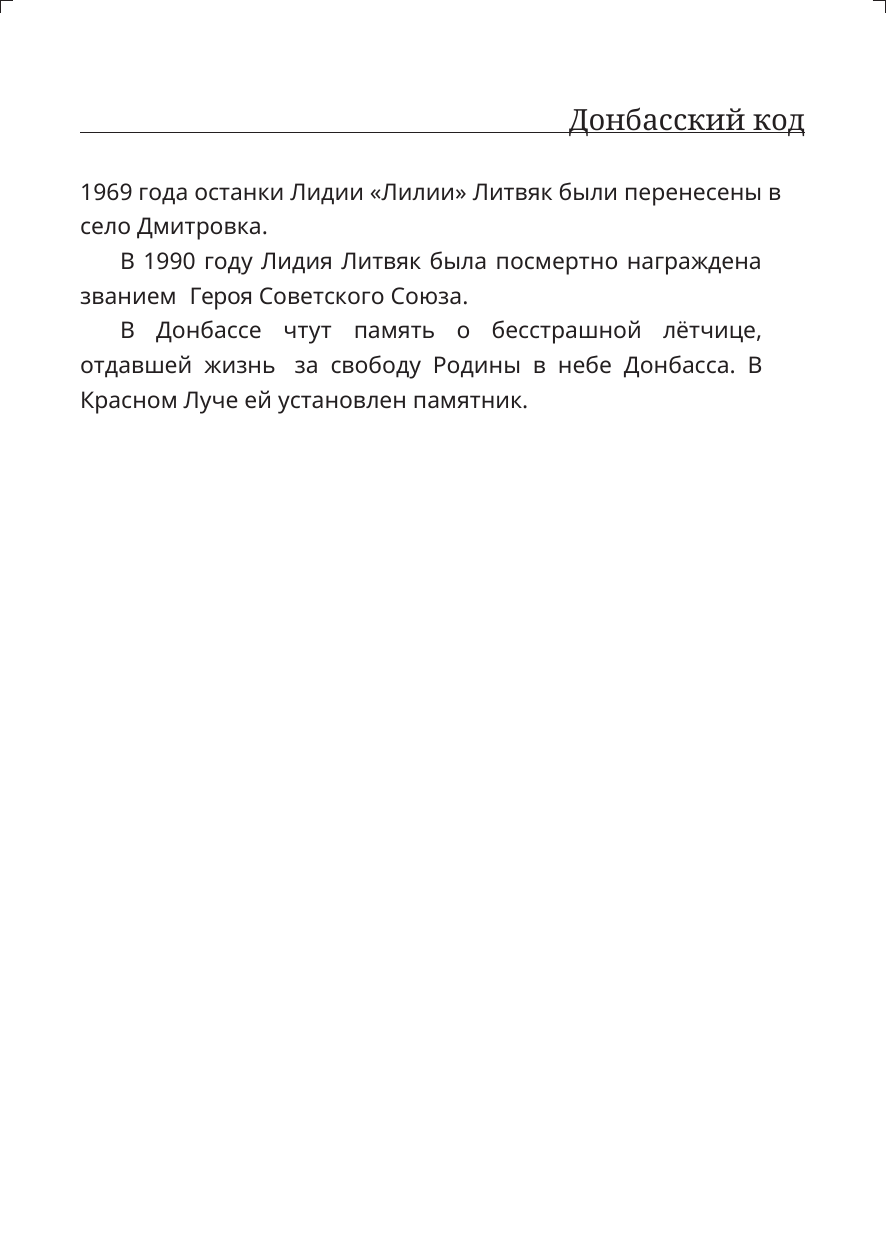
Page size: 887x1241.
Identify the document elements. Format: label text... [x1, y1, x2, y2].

text 1969 года останки Лидии «Лилии» Литвяк были перенесены в село Дмитровка. [80, 176, 820, 241]
text В 1990 году Лидия Литвяк была посмертно награждена званием Героя Советского Союза. [80, 245, 763, 311]
subtitle Донбасский код [80, 99, 820, 138]
text В Донбассе чтут память о бесстрашной лётчице, отдавшей жизнь за свободу Родины в небе Донбасса. В Красном Луче ей установлен памятник. [80, 314, 763, 415]
